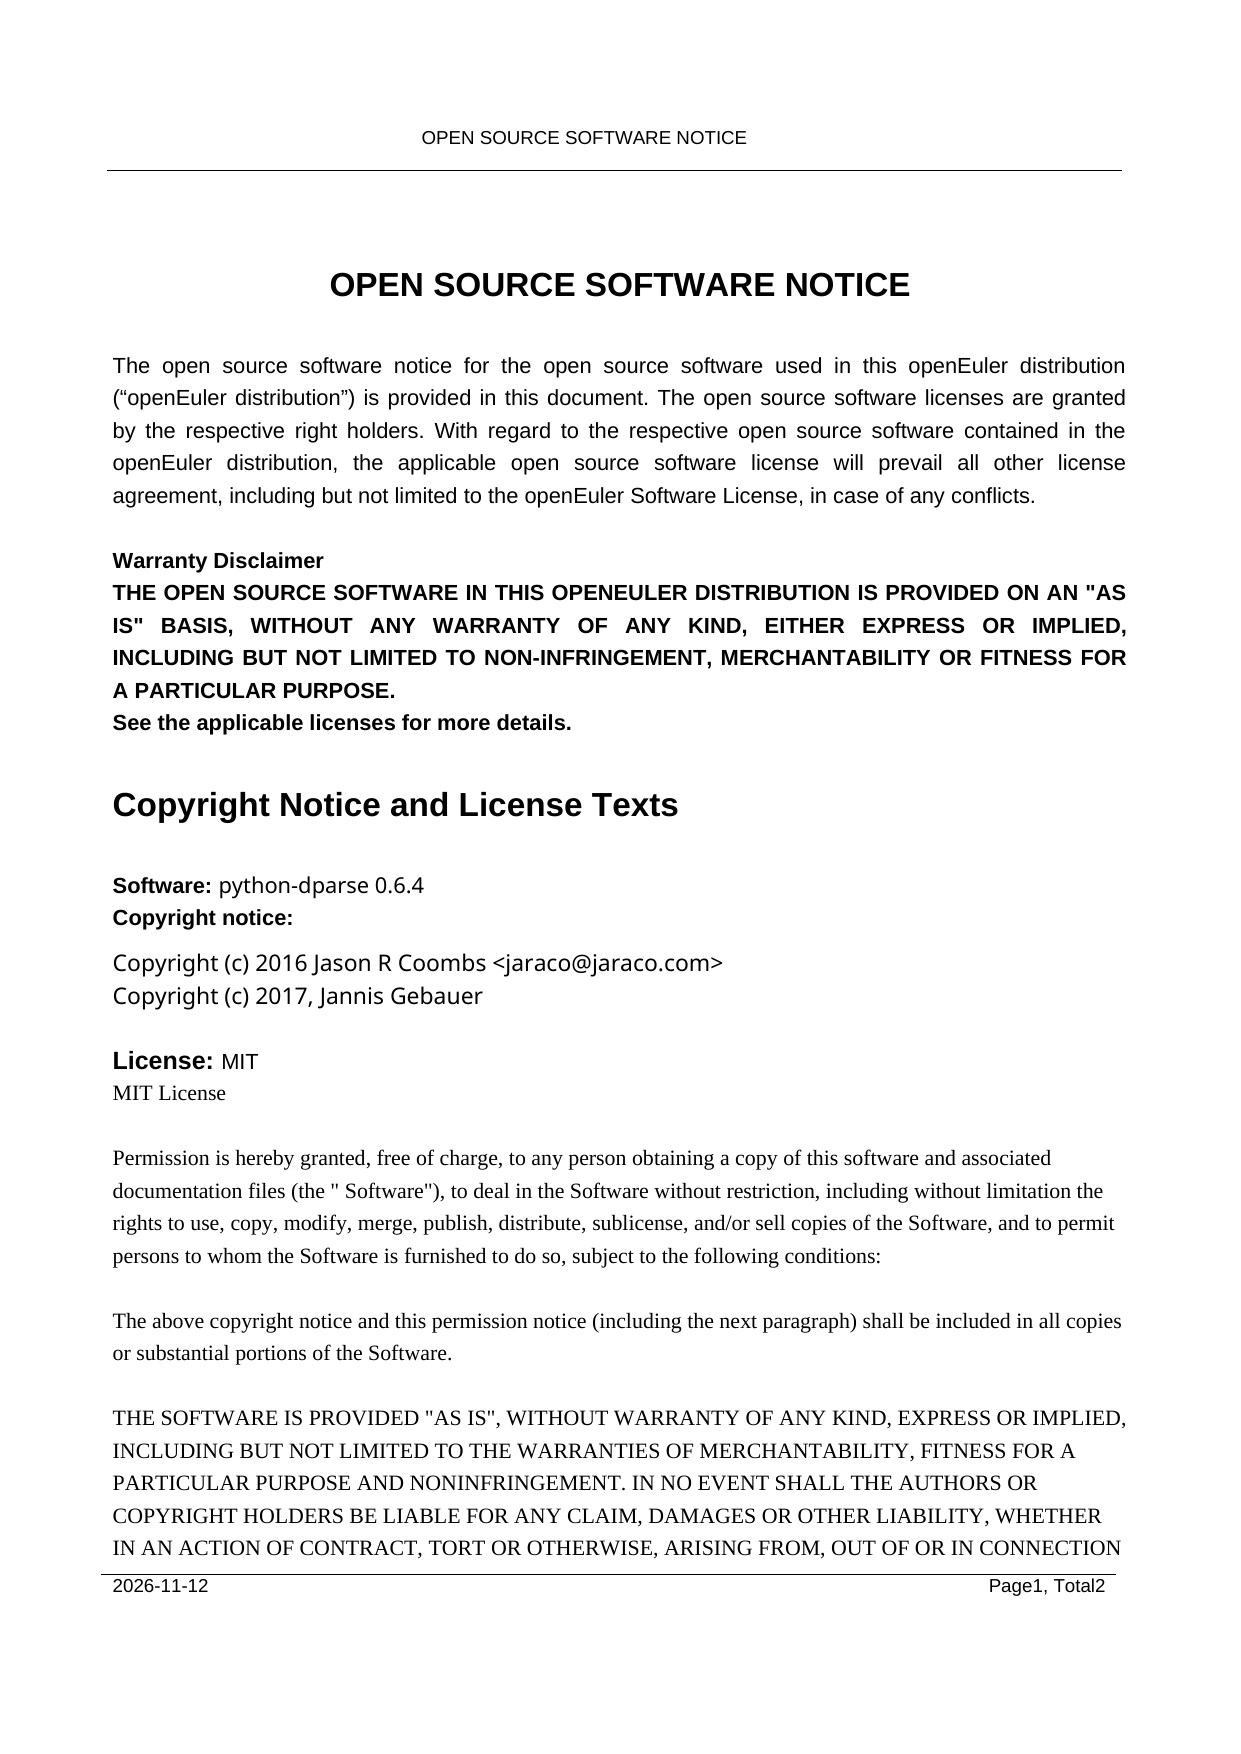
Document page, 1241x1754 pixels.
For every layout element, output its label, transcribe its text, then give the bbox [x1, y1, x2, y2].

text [112, 1077, 1128, 1564]
text Copyright Notice and License Texts [112, 771, 1128, 836]
text THE OPEN SOURCE SOFTWARE IN THIS OPENEULER DISTRIBUTION IS PROVIDED ON AN "AS IS" BASIS, WITHOUT ANY WARRANTY OF ANY KIND, EITHER EXPRESS OR IMPLIED, INCLUDING BUT NOT LIMITED TO NON-INFRINGEMENT, MERCHANTABILITY OR FITNESS FOR A PARTICULAR PURPOSE. See the applicable licenses for more details. [112, 576, 1128, 739]
text Copyright notice: [112, 901, 1128, 934]
title Software: python-dparse 0.6.4 [112, 869, 1128, 901]
text The open source software notice for the open source software used in this openEuler distribution (“openEuler distribution”) is provided in this document. The open source software licenses are granted by the respective right holders. With regard to the respective open source software contained in the openEuler distribution, the applicable open source software license will prevail all other license agreement, including but not limited to the openEuler Software License, in case of any conflicts. [112, 349, 1128, 511]
text License: MIT [112, 1044, 1128, 1077]
text Warranty Disclaimer [112, 544, 1128, 576]
text Copyright (c) 2016 Jason R Coombs <jaraco@jaraco.com> Copyright (c) 2017, Jannis Gebauer [112, 947, 1128, 1044]
text OPEN SOURCE SOFTWARE NOTICE [112, 251, 1128, 316]
